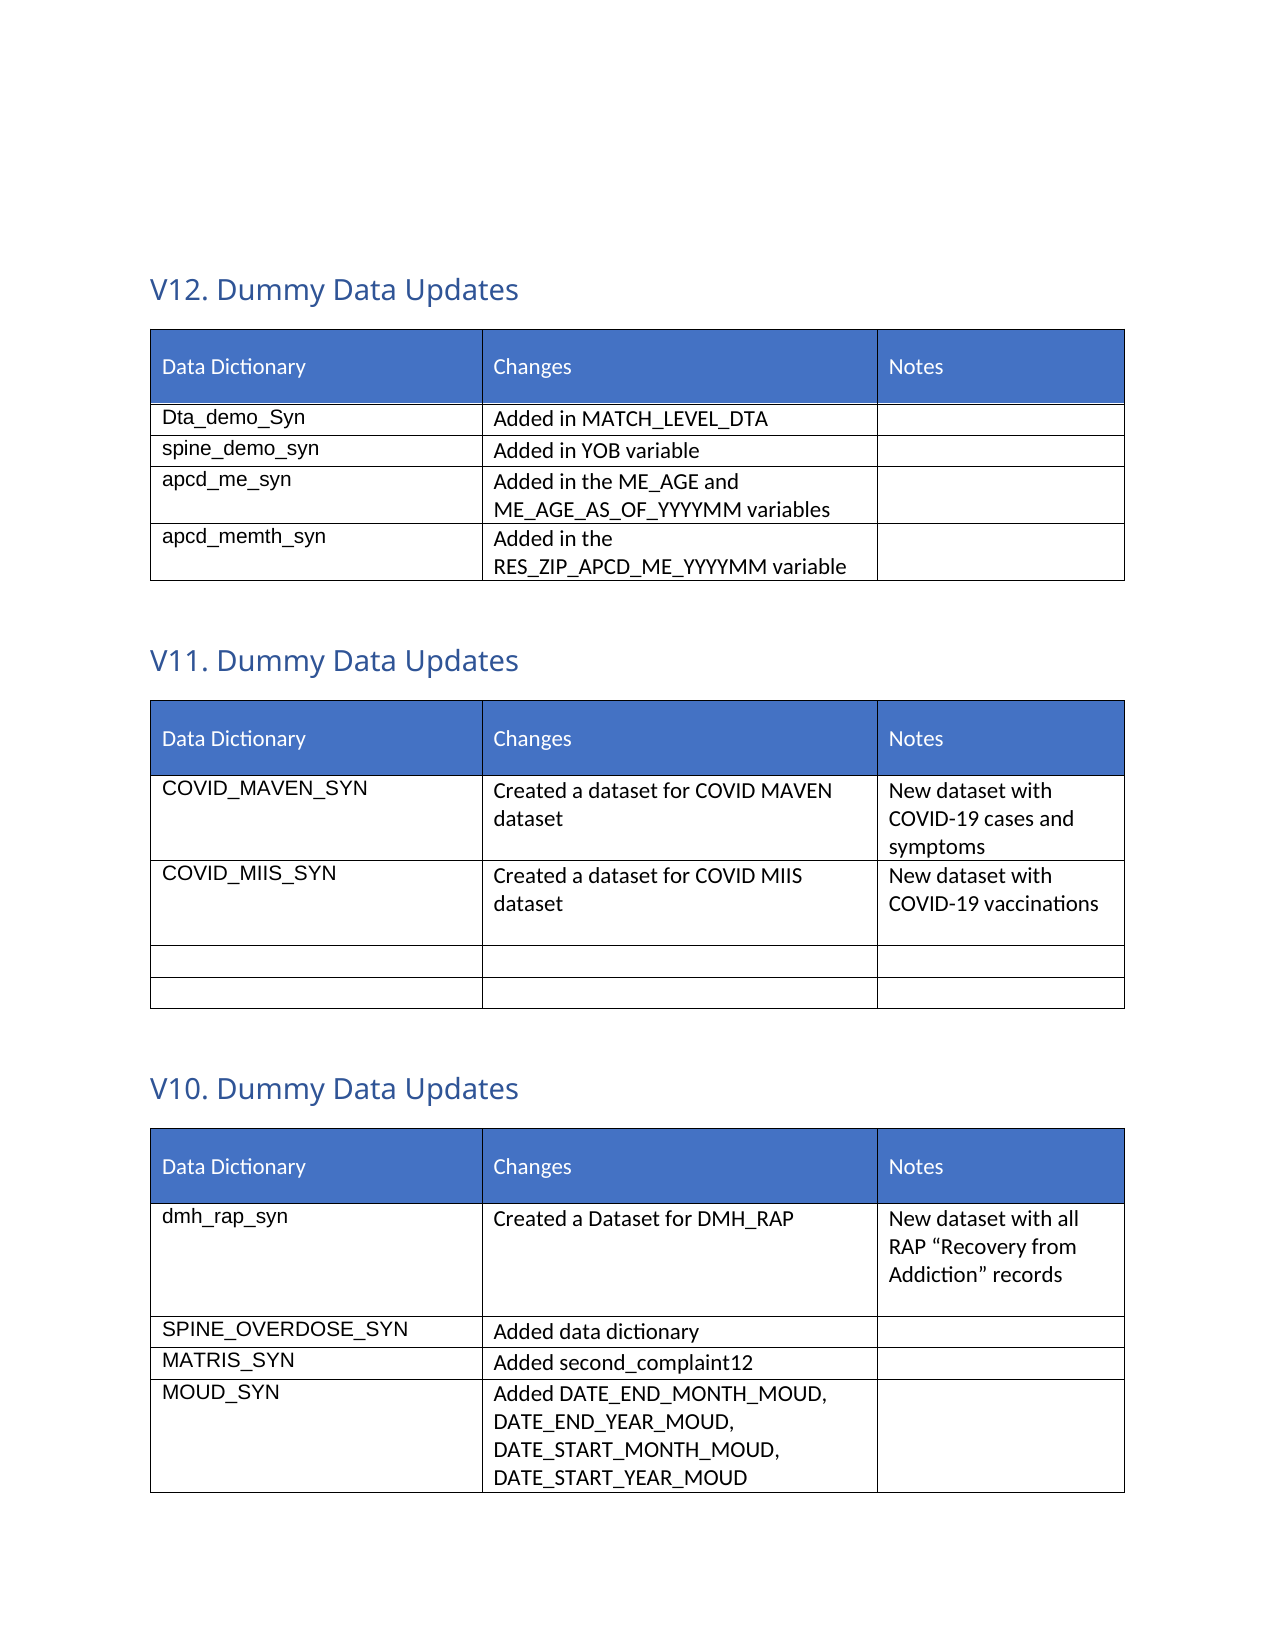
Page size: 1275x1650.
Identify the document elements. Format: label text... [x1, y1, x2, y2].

table_header Notes [878, 330, 1124, 403]
table_cell Created a Dataset for DMH_RAP [483, 1204, 877, 1316]
table_cell dmh_rap_syn [151, 1204, 482, 1316]
text V12. Dummy Data Updates [150, 269, 1125, 309]
table_cell [878, 1380, 1124, 1492]
table_cell apcd_me_syn [151, 467, 482, 523]
table_cell spine_demo_syn [151, 436, 482, 466]
table_cell Created a dataset for COVID MAVEN dataset [483, 776, 877, 860]
table_cell COVID_MAVEN_SYN [151, 776, 482, 860]
table_cell [878, 946, 1124, 977]
table_cell Added in YOB variable [483, 436, 877, 466]
table_header Notes [878, 1129, 1124, 1203]
table_cell MOUD_SYN [151, 1380, 482, 1492]
table_header Data Dictionary [151, 1129, 482, 1203]
table_cell Added second_complaint12 [483, 1348, 877, 1378]
table_cell New dataset with COVID-19 cases and symptoms [878, 776, 1124, 860]
table_cell Added in MATCH_LEVEL_DTA [483, 405, 877, 435]
table_cell apcd_memth_syn [151, 524, 482, 580]
table_header Changes [483, 1129, 877, 1203]
table_cell Added DATE_END_MONTH_MOUD, DATE_END_YEAR_MOUD, DATE_START_MONTH_MOUD, DATE_START_YEAR_MOUD [483, 1380, 877, 1492]
table_header Changes [483, 701, 877, 775]
table_cell [878, 405, 1124, 435]
table_cell [483, 978, 877, 1008]
table_cell MATRIS_SYN [151, 1348, 482, 1378]
table_cell [878, 978, 1124, 1008]
table_cell [878, 436, 1124, 466]
table_cell New dataset with COVID-19 vaccinations [878, 861, 1124, 945]
text V11. Dummy Data Updates [150, 641, 1125, 680]
table_cell [878, 467, 1124, 523]
table_header Data Dictionary [151, 330, 482, 403]
table_cell New dataset with all RAP “Recovery from Addiction” records [878, 1204, 1124, 1316]
table_cell Added in the ME_AGE and ME_AGE_AS_OF_YYYYMM variables [483, 467, 877, 523]
table_cell SPINE_OVERDOSE_SYN [151, 1317, 482, 1347]
table_cell [151, 978, 482, 1008]
table_cell Added data dictionary [483, 1317, 877, 1347]
table_header Changes [483, 330, 877, 403]
table_cell Added in the RES_ZIP_APCD_ME_YYYYMM variable [483, 524, 877, 580]
table_cell [151, 946, 482, 977]
table_cell Created a dataset for COVID MIIS dataset [483, 861, 877, 945]
table_cell [878, 1348, 1124, 1378]
table_header Data Dictionary [151, 701, 482, 775]
table_header Notes [878, 701, 1124, 775]
text V10. Dummy Data Updates [150, 1068, 1125, 1108]
table_cell [878, 524, 1124, 580]
table_cell [878, 1317, 1124, 1347]
table_cell Dta_demo_Syn [151, 405, 482, 435]
table_cell [483, 946, 877, 977]
table_cell COVID_MIIS_SYN [151, 861, 482, 945]
